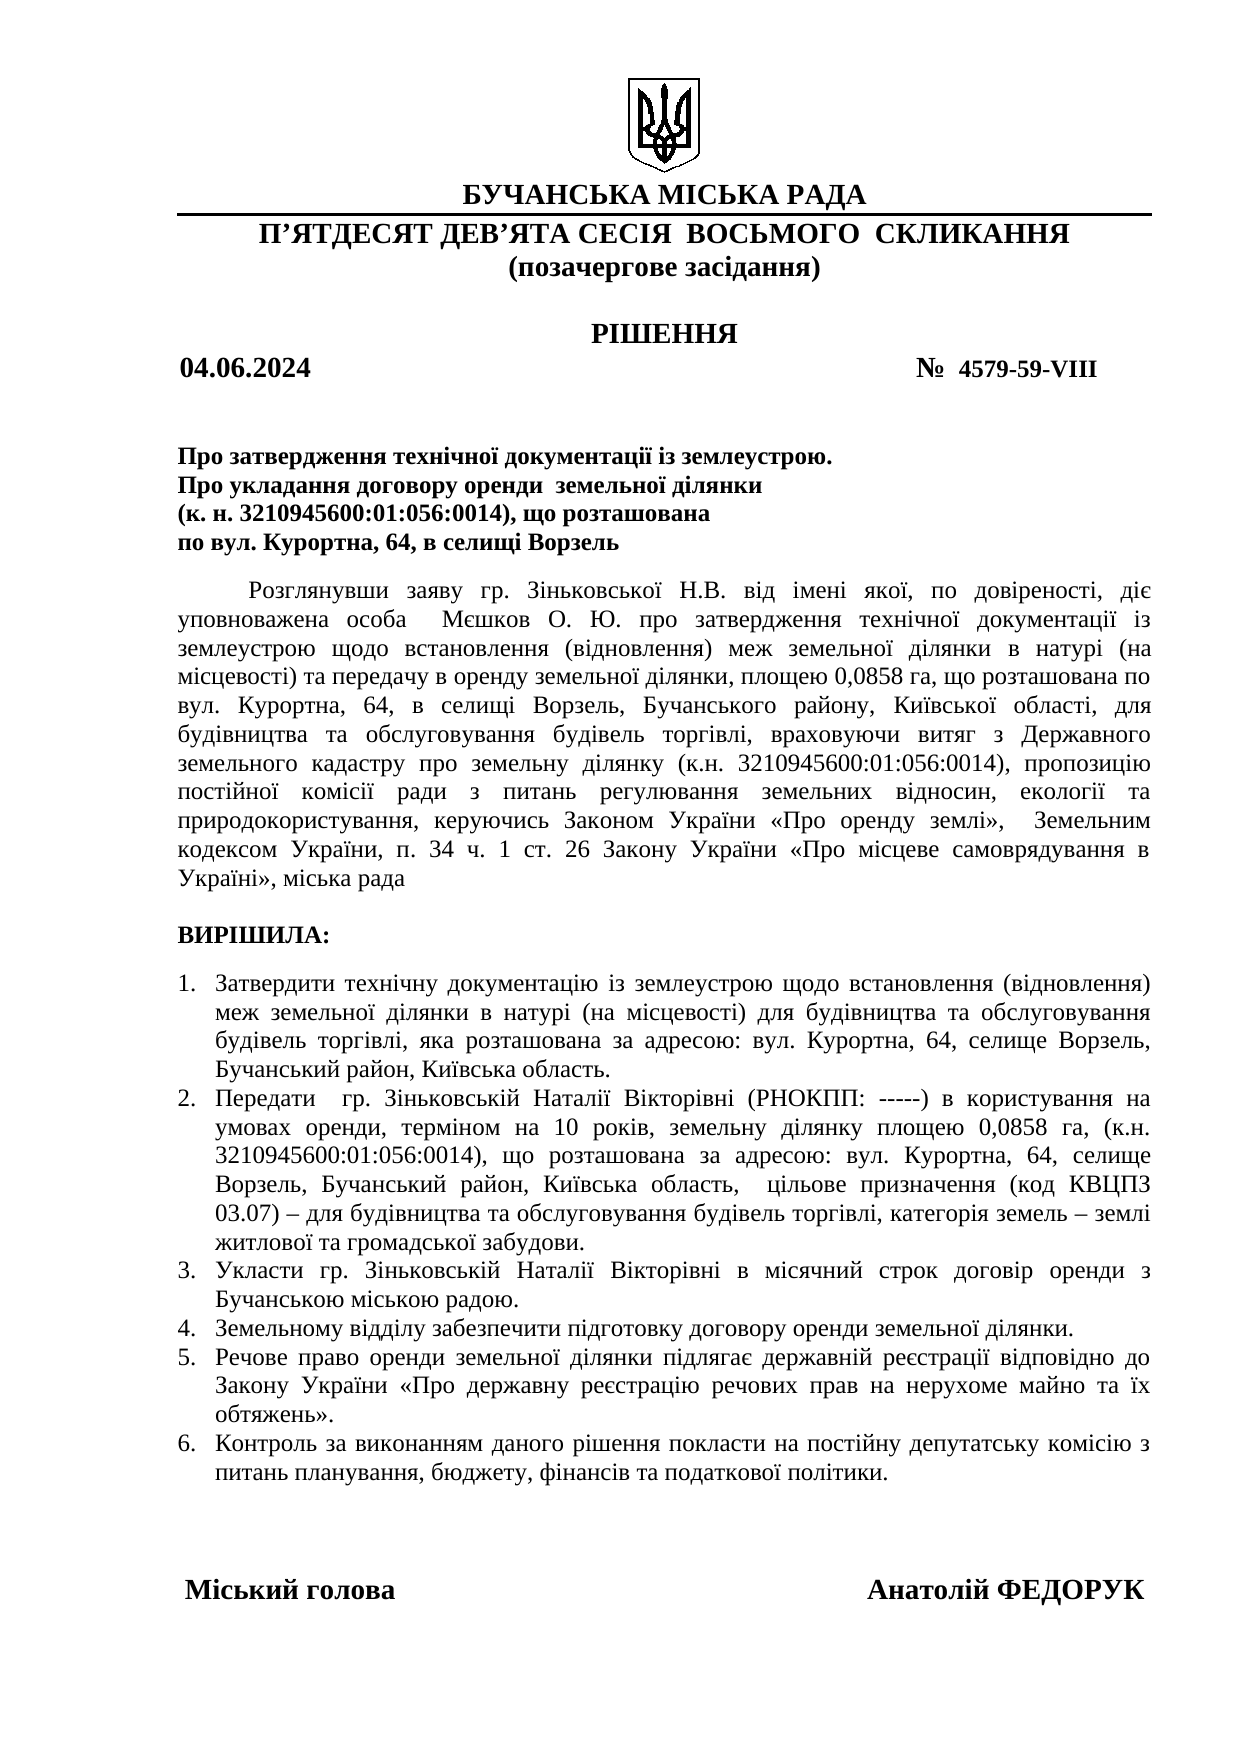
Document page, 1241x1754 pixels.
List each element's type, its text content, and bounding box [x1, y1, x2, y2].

text ВИРІШИЛА: [177, 920, 1152, 949]
list Контроль за виконанням даного рішення покласти на постійну депутатську комісію з питань планування, бюджету, фінансів та податкової політики. [177, 1428, 1152, 1486]
text (позачергове засідання) [177, 249, 1152, 283]
text (к. н. 3210945600:01:056:0014), що розташована [177, 498, 1152, 527]
text по вул. Курортна, 64, в селищі Ворзель [177, 527, 1152, 556]
list Затвердити технічну документацію із землеустрою щодо встановлення (відновлення) меж земельної ділянки в натурі (на місцевості) для будівництва та обслуговування будівель торгівлі, яка розташована за адресою: вул. Курортна, 64, селище Ворзель, Бучанський район, Київська область. [177, 968, 1152, 1083]
text П’ЯТДЕСЯТ ДЕВ’ЯТА СЕСІЯ ВОСЬМОГО СКЛИКАННЯ [177, 216, 1152, 249]
text 04.06.2024 № 4579-59-VIІІ [150, 350, 1152, 383]
text Міський голова Анатолій ФЕДОРУК [177, 1572, 1152, 1605]
text Розглянувши заяву гр. Зіньковської Н.В. від імені якої, по довіреності, діє уповноважена особа Мєшков О. Ю. про затвердження технічної документації із землеустрою щодо встановлення (відновлення) меж земельної ділянки в натурі (на місцевості) та передачу в оренду земельної ділянки, площею 0,0858 га, що розташована по вул. Курортна, 64, в селищі Ворзель, Бучанського району, Київської області, для будівництва та обслуговування будівель торгівлі, враховуючи витяг з Державного земельного кадастру про земельну ділянку (к.н. 3210945600:01:056:0014), пропозицію постійної комісії ради з питань регулювання земельних відносин, екології та природокористування, керуючись Законом України «Про оренду землі», Земельним кодексом України, п. 34 ч. 1 ст. 26 Закону України «Про місцеве самоврядування в Україні», міська рада [177, 575, 1152, 891]
text РІШЕННЯ [177, 316, 1152, 350]
list Земельному відділу забезпечити підготовку договору оренди земельної ділянки. [177, 1313, 1152, 1342]
text Про укладання договору оренди земельної ділянки [177, 470, 1152, 498]
list Речове право оренди земельної ділянки підлягає державній реєстрації відповідно до Закону України «Про державну реєстрацію речових прав на нерухоме майно та їх обтяжень». [177, 1342, 1152, 1428]
list Укласти гр. Зіньковській Наталії Вікторівні в місячний строк договір оренди з Бучанською міською радою. [177, 1256, 1152, 1313]
text Про затвердження технічної документації із землеустрою. [177, 441, 1152, 470]
list Передати гр. Зіньковській Наталії Вікторівні (РНОКПП: -----) в користування на умовах оренди, терміном на 10 років, земельну ділянку площею 0,0858 га, (к.н. 3210945600:01:056:0014), що розташована за адресою: вул. Курортна, 64, селище Ворзель, Бучанський район, Київська область, цільове призначення (код КВЦПЗ 03.07) – для будівництва та обслуговування будівель торгівлі, категорія земель – землі житлової та громадської забудови. [177, 1083, 1152, 1256]
text БУЧАНСЬКА МІСЬКА РАДА [177, 177, 1152, 213]
